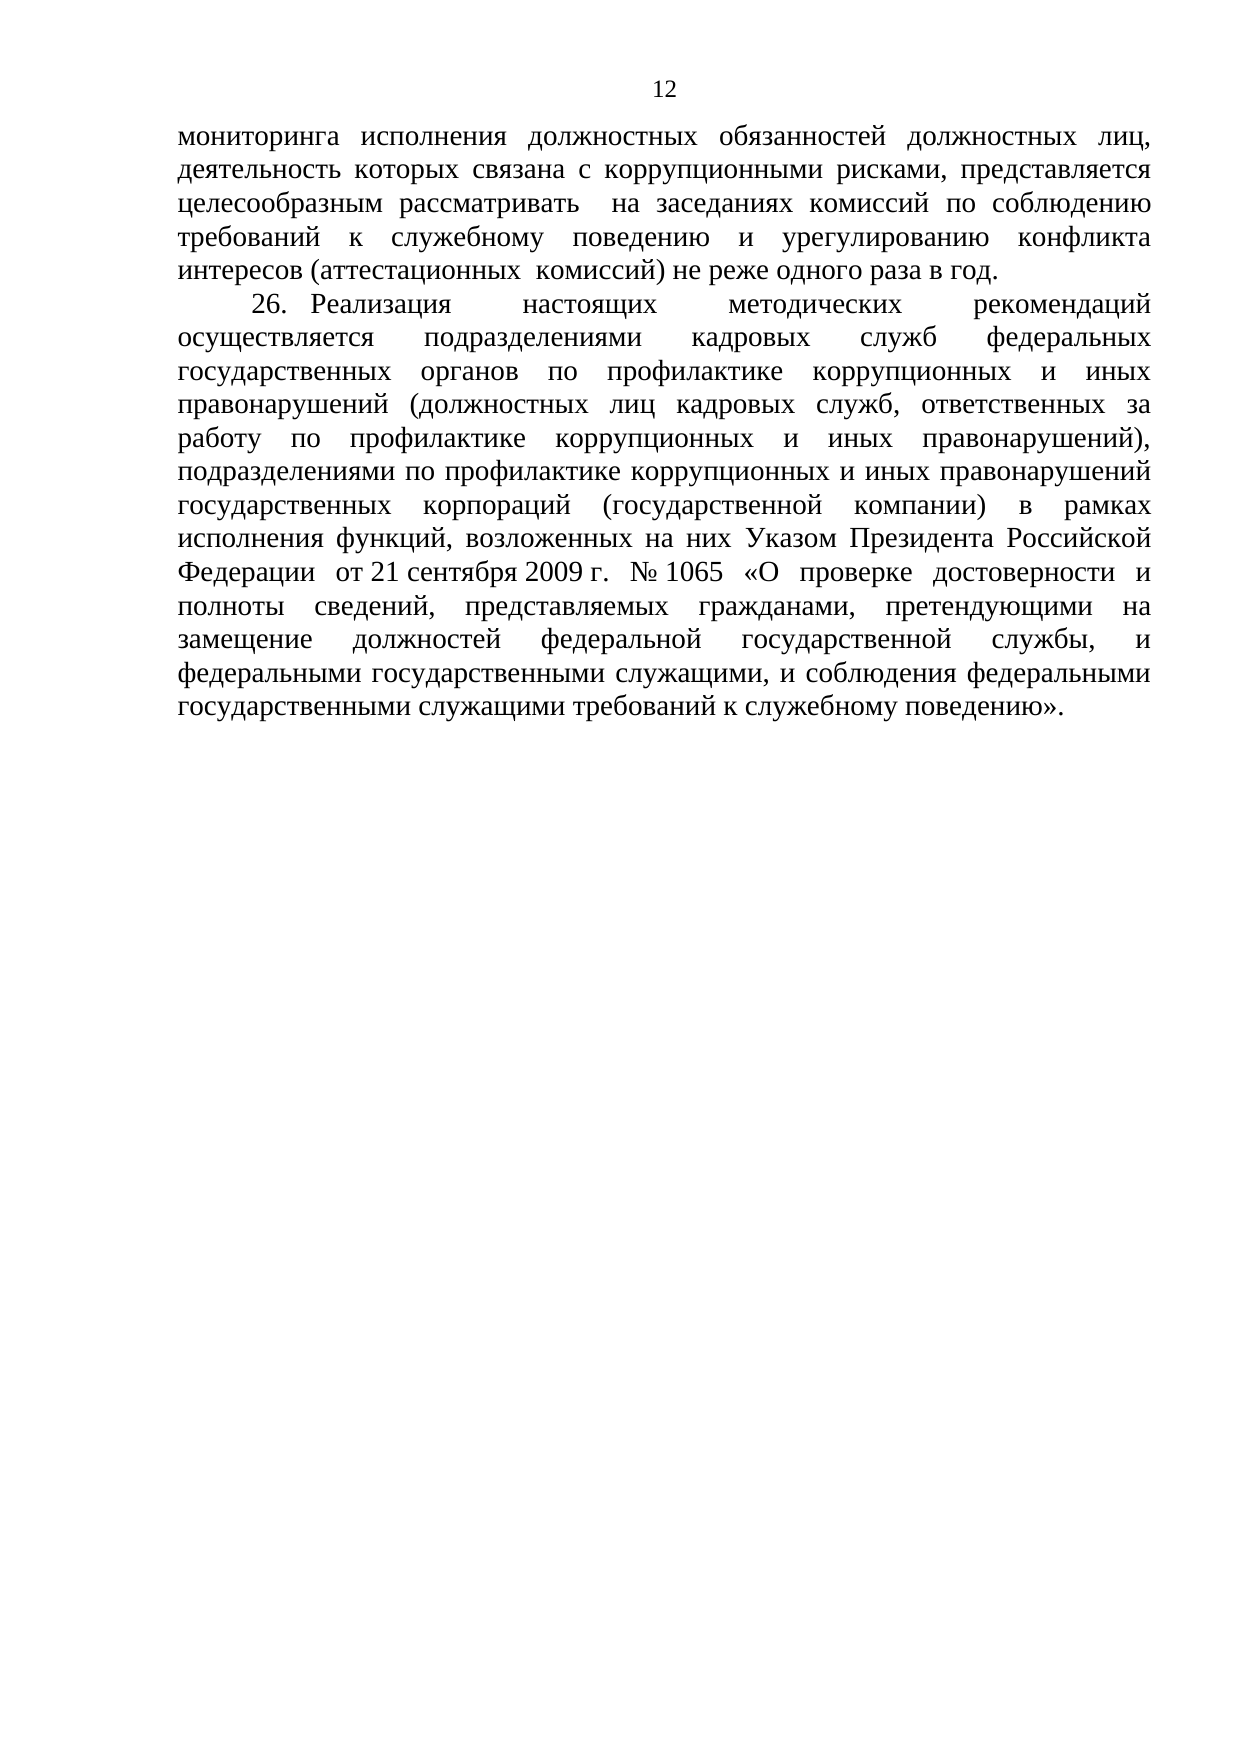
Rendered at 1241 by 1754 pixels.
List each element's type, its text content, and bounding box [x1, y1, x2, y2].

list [177, 118, 1152, 286]
list Реализация настоящих методических рекомендаций осуществляется подразделениями кадровых служб федеральных государственных органов по профилактике коррупционных и иных правонарушений (должностных лиц кадровых служб, ответственных за работу по профилактике коррупционных и иных правонарушений), подразделениями по профилактике коррупционных и иных правонарушений государственных корпораций (государственной компании) в рамках исполнения функций, возложенных на них Указом Президента Российской Федерации от 21 сентября 2009 г. № 1065 «О проверке достоверности и полноты сведений, представляемых гражданами, претендующими на замещение должностей федеральной государственной службы, и федеральными государственными служащими, и соблюдения федеральными государственными служащими требований к служебному поведению». [177, 286, 1152, 722]
